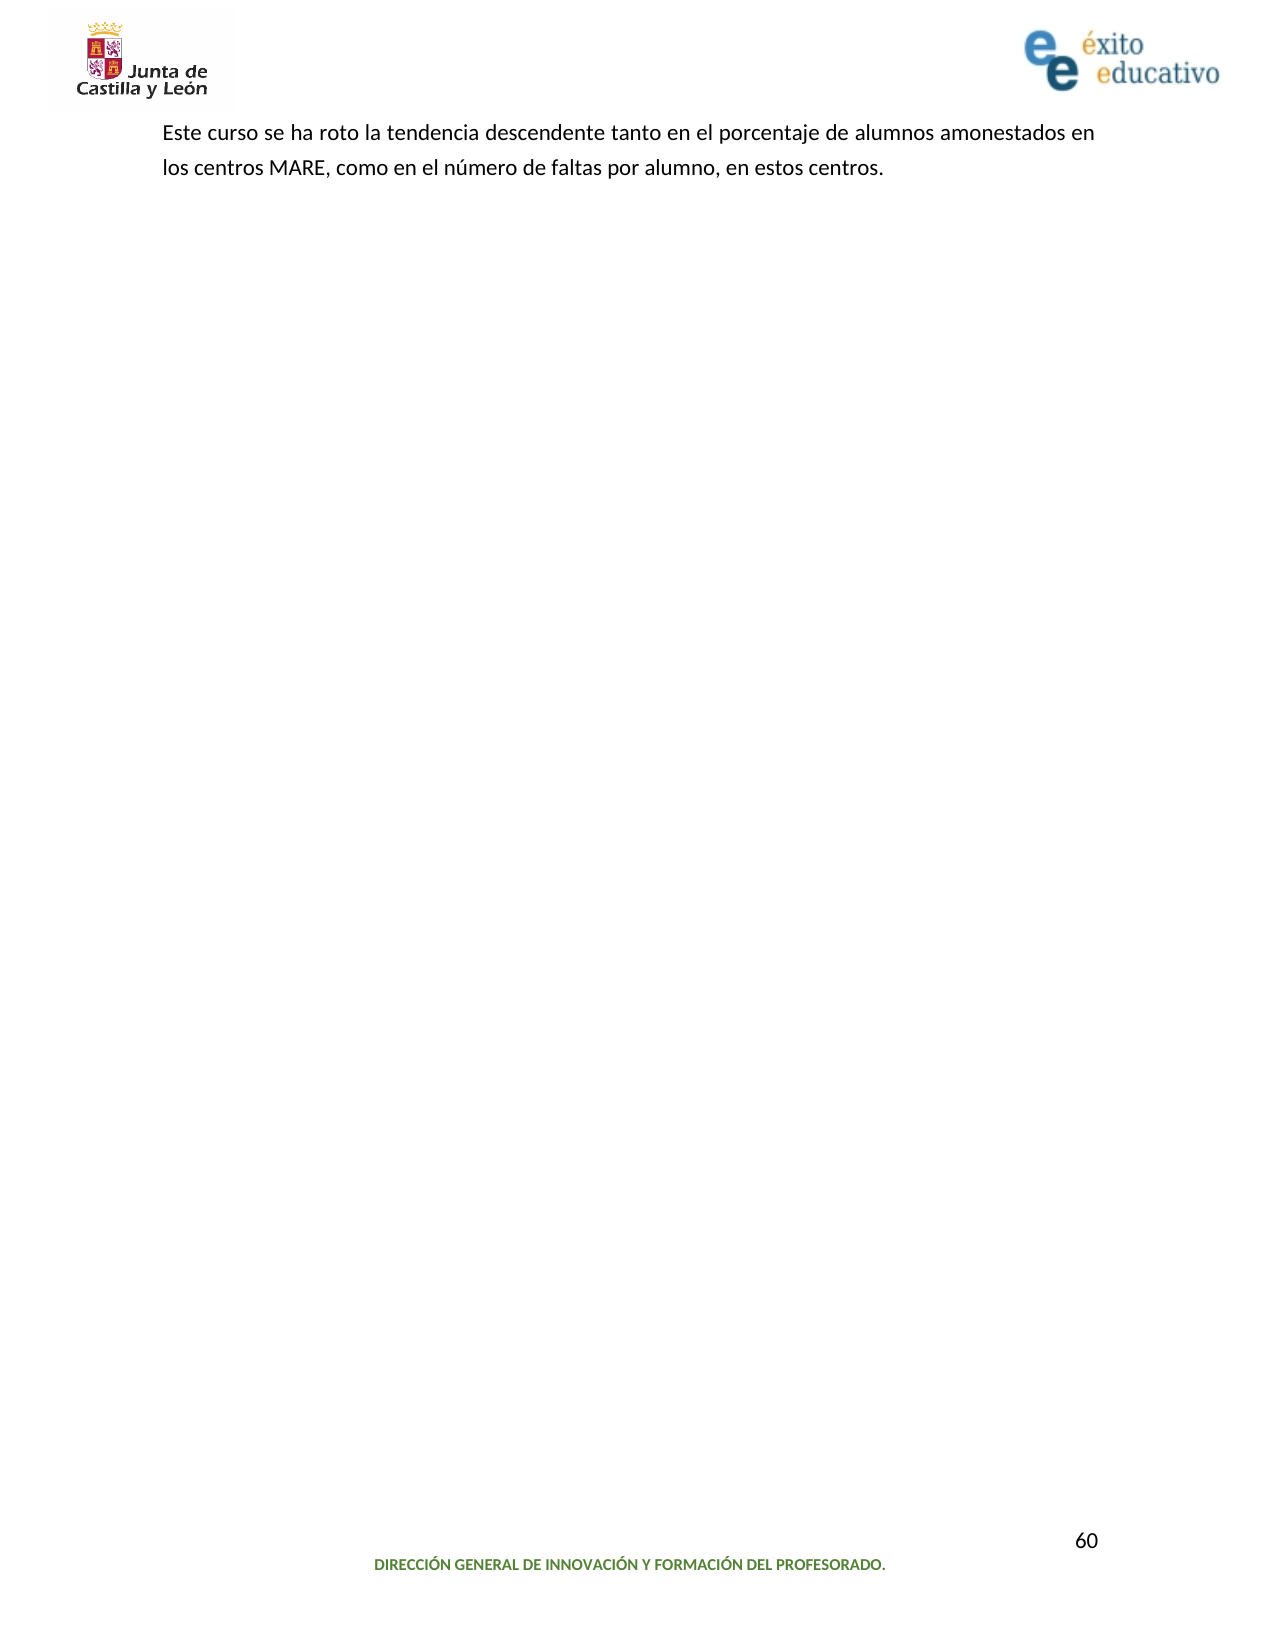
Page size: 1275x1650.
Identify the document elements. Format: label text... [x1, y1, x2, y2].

picture [1008, 23, 1236, 99]
picture [47, 6, 235, 111]
text Este curso se ha roto la tendencia descendente tanto en el porcentaje de alumnos amonestados en los centros MARE, como en el número de faltas por alumno, en estos centros. [162, 118, 1098, 181]
